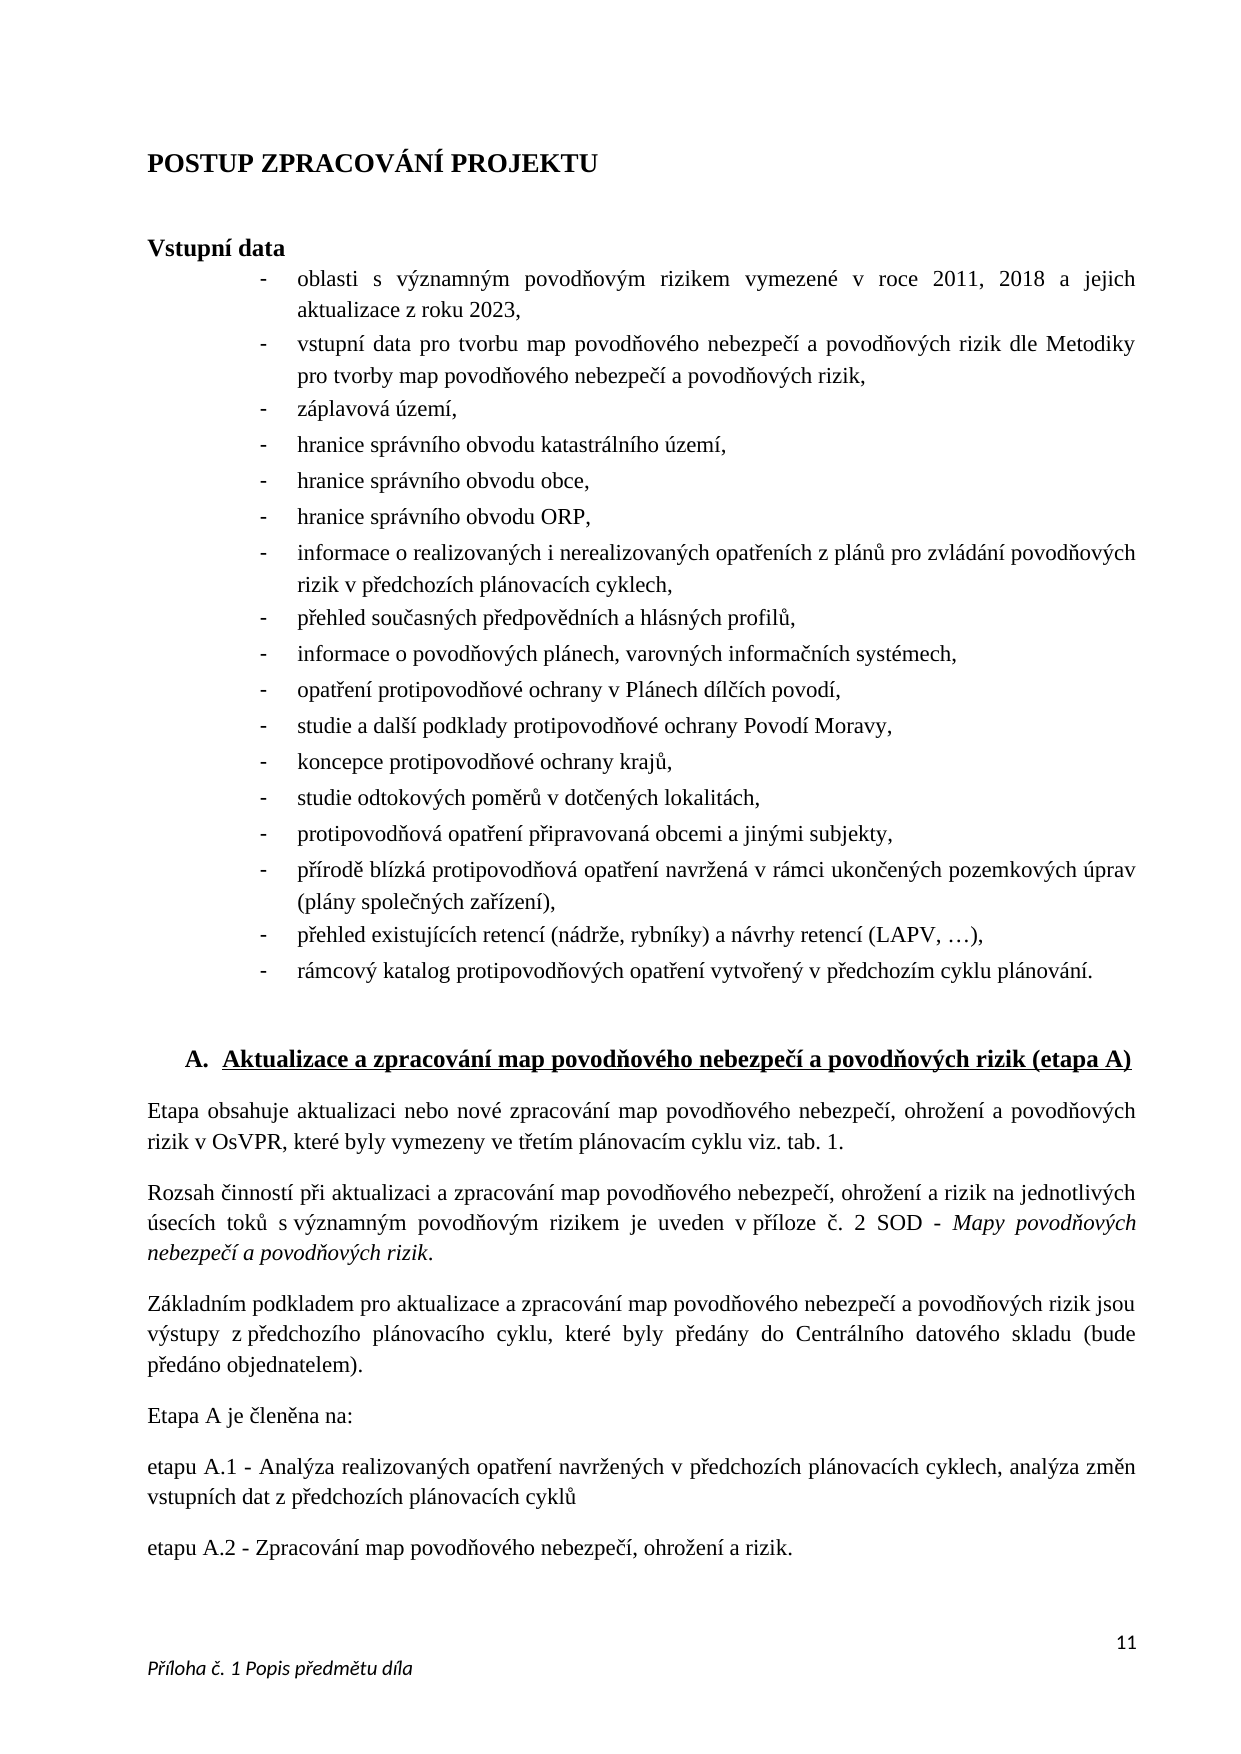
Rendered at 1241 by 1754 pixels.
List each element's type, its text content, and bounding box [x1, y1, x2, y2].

list opatření protipovodňové ochrany v Plánech dílčích povodí, [259, 673, 1137, 704]
list oblasti s významným povodňovým rizikem vymezené v roce 2011, 2018 a jejich aktualizace z roku 2023, [259, 261, 1137, 323]
list hranice správního obvodu ORP, [259, 500, 1137, 531]
text Etapa A je členěna na: [147, 1402, 1137, 1428]
list informace o povodňových plánech, varovných informačních systémech, [259, 637, 1137, 668]
text Etapa obsahuje aktualizaci nebo nové zpracování map povodňového nebezpečí, ohrožení a povodňových rizik v OsVPR, které byly vymezeny ve třetím plánovacím cyklu viz. tab. 1. [147, 1098, 1137, 1154]
list studie a další podklady protipovodňové ochrany Povodí Moravy, [259, 709, 1137, 740]
text POSTUP ZPRACOVÁNÍ PROJEKTU [147, 147, 1137, 178]
list hranice správního obvodu katastrálního území, [259, 428, 1137, 459]
list protipovodňová opatření připravovaná obcemi a jinými subjekty, [259, 817, 1137, 848]
list rámcový katalog protipovodňových opatření vytvořený v předchozím cyklu plánování. [259, 954, 1137, 985]
text Rozsah činností při aktualizaci a zpracování map povodňového nebezpečí, ohrožení a rizik na jednotlivých úsecích toků s významným povodňovým rizikem je uveden v příloze č. 2 SOD - Mapy povodňových nebezpečí a povodňových rizik. [147, 1179, 1137, 1266]
list studie odtokových poměrů v dotčených lokalitách, [259, 781, 1137, 812]
text etapu A.2 - Zpracování map povodňového nebezpečí, ohrožení a rizik. [147, 1534, 1137, 1560]
text Základním podkladem pro aktualizace a zpracování map povodňového nebezpečí a povodňových rizik jsou výstupy z předchozího plánovacího cyklu, které byly předány do Centrálního datového skladu (bude předáno objednatelem). [147, 1290, 1137, 1377]
list přírodě blízká protipovodňová opatření navržená v rámci ukončených pozemkových úprav (plány společných zařízení), [259, 853, 1137, 914]
subtitle Vstupní data [147, 233, 1137, 261]
list vstupní data pro tvorbu map povodňového nebezpečí a povodňových rizik dle Metodiky pro tvorby map povodňového nebezpečí a povodňových rizik, [259, 327, 1137, 388]
text etapu A.1 - Analýza realizovaných opatření navržených v předchozích plánovacích cyklech, analýza změn vstupních dat z předchozích plánovacích cyklů [147, 1453, 1137, 1509]
list informace o realizovaných i nerealizovaných opatřeních z plánů pro zvládání povodňových rizik v předchozích plánovacích cyklech, [259, 536, 1137, 597]
list hranice správního obvodu obce, [259, 464, 1137, 495]
list přehled existujících retencí (nádrže, rybníky) a návrhy retencí (LAPV, …), [259, 918, 1137, 949]
list záplavová území, [259, 392, 1137, 423]
list koncepce protipovodňové ochrany krajů, [259, 745, 1137, 776]
list přehled současných předpovědních a hlásných profilů, [259, 601, 1137, 632]
list Aktualizace a zpracování map povodňového nebezpečí a povodňových rizik (etapa A) [184, 1044, 1137, 1072]
